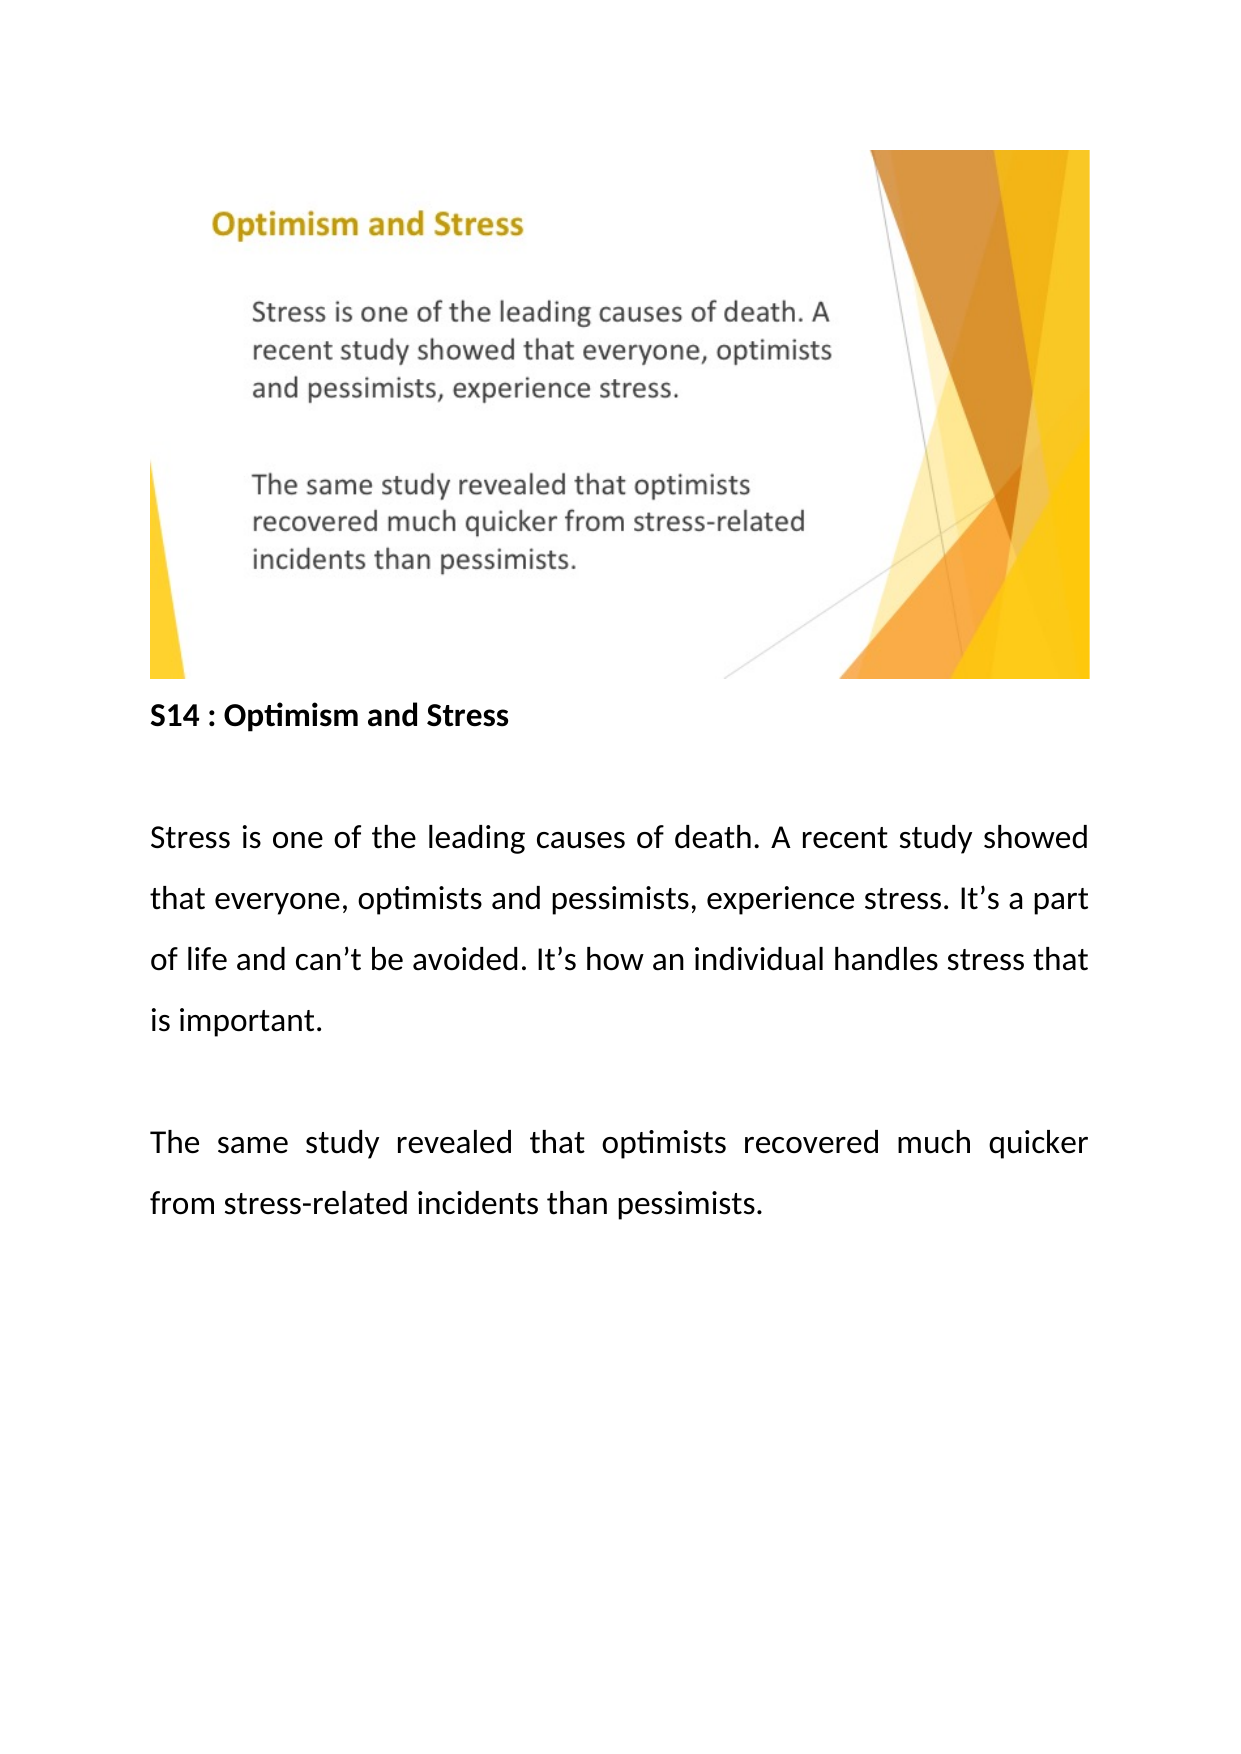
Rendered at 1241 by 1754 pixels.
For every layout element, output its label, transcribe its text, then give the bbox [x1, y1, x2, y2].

picture [150, 150, 1090, 679]
text The same study revealed that optimists recovered much quicker from stress-related incidents than pessimists. [150, 1121, 1090, 1223]
text S14 : Optimism and Stress [150, 694, 1090, 734]
text Stress is one of the leading causes of death. A recent study showed that everyone, optimists and pessimists, experience stress. It’s a part of life and can’t be avoided. It’s how an individual handles stress that is important. [150, 816, 1090, 1040]
